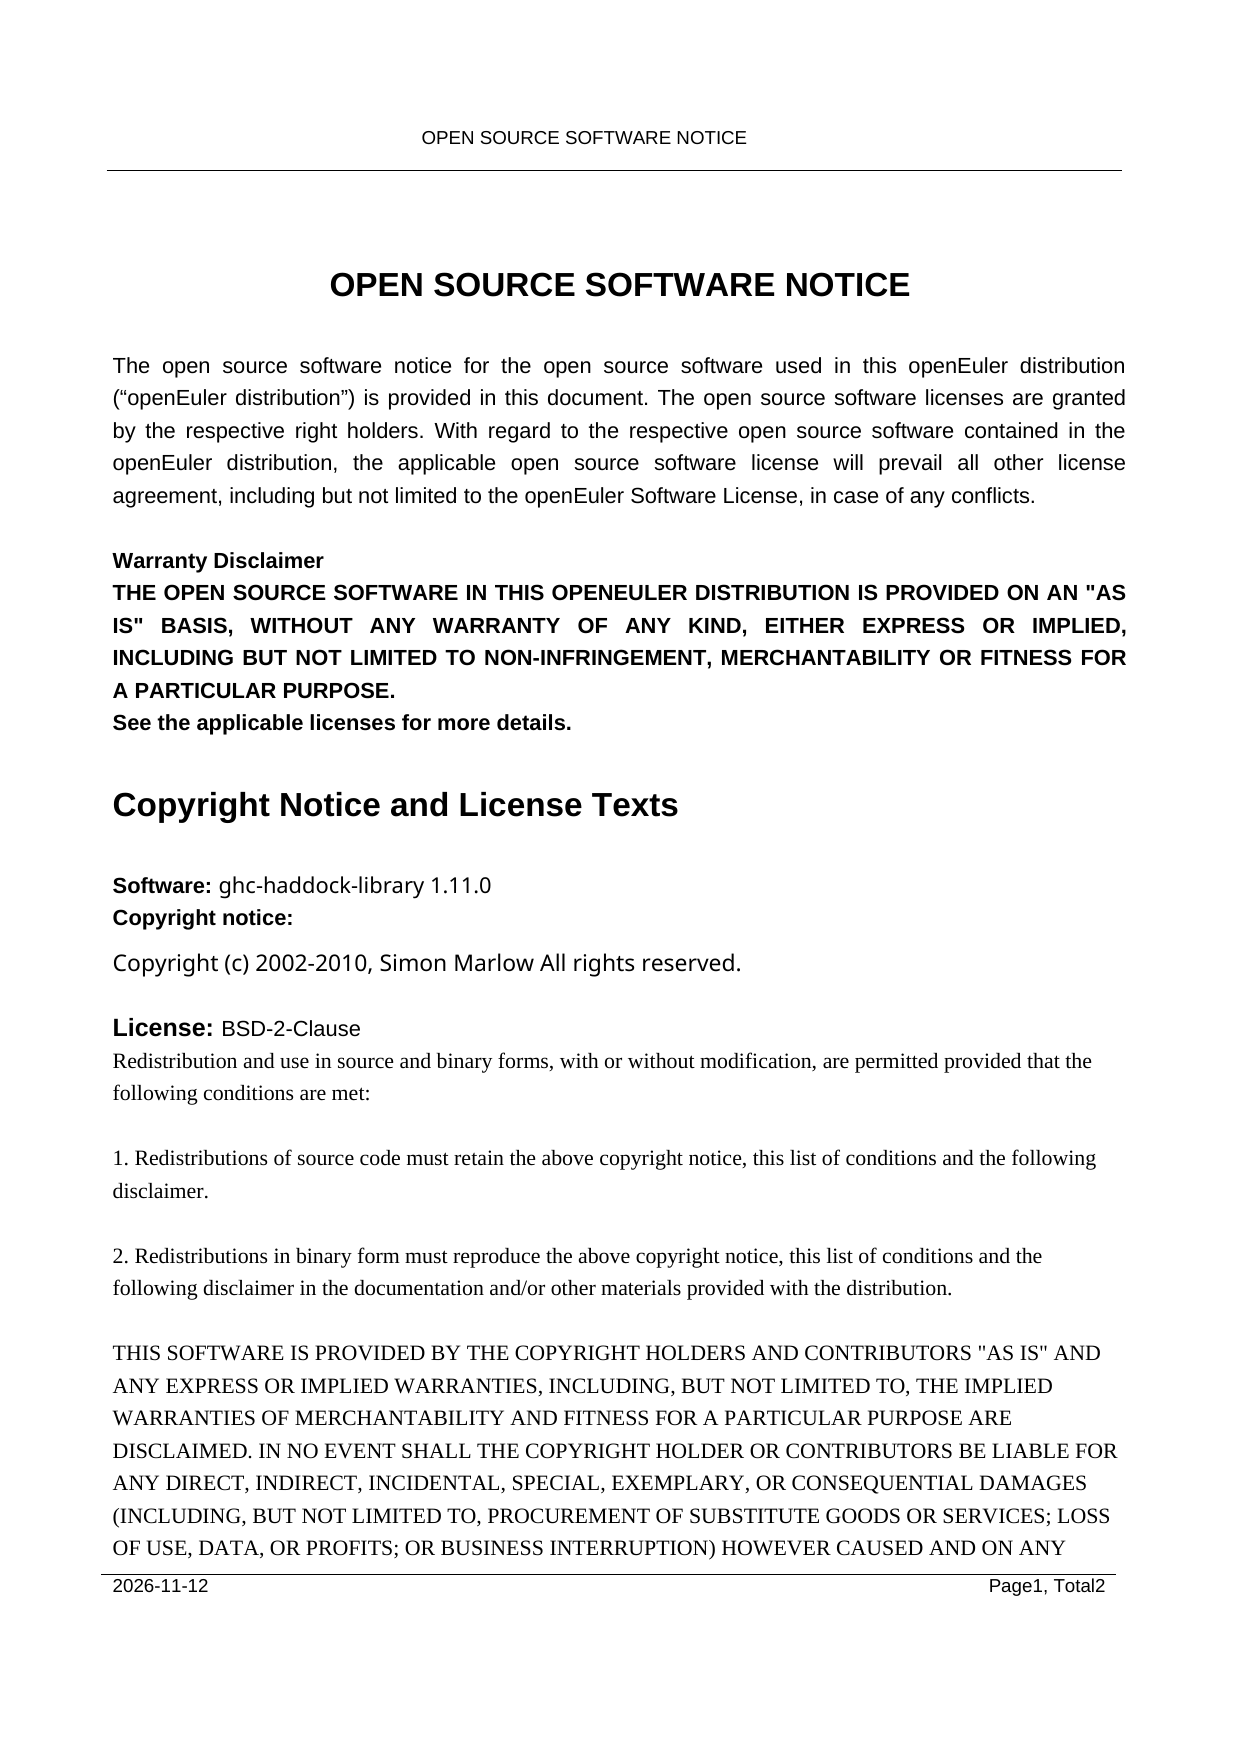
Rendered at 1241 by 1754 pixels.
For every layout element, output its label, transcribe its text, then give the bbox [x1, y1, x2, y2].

text Copyright notice: [112, 901, 1128, 934]
title Software: ghc-haddock-library 1.11.0 [112, 869, 1128, 901]
text THE OPEN SOURCE SOFTWARE IN THIS OPENEULER DISTRIBUTION IS PROVIDED ON AN "AS IS" BASIS, WITHOUT ANY WARRANTY OF ANY KIND, EITHER EXPRESS OR IMPLIED, INCLUDING BUT NOT LIMITED TO NON-INFRINGEMENT, MERCHANTABILITY OR FITNESS FOR A PARTICULAR PURPOSE. See the applicable licenses for more details. [112, 576, 1128, 739]
text Copyright Notice and License Texts [112, 771, 1128, 836]
text Warranty Disclaimer [112, 544, 1128, 576]
text OPEN SOURCE SOFTWARE NOTICE [112, 251, 1128, 316]
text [112, 1044, 1128, 1564]
text Copyright (c) 2002-2010, Simon Marlow All rights reserved. [112, 947, 1128, 1012]
text The open source software notice for the open source software used in this openEuler distribution (“openEuler distribution”) is provided in this document. The open source software licenses are granted by the respective right holders. With regard to the respective open source software contained in the openEuler distribution, the applicable open source software license will prevail all other license agreement, including but not limited to the openEuler Software License, in case of any conflicts. [112, 349, 1128, 511]
text License: BSD-2-Clause [112, 1012, 1128, 1044]
